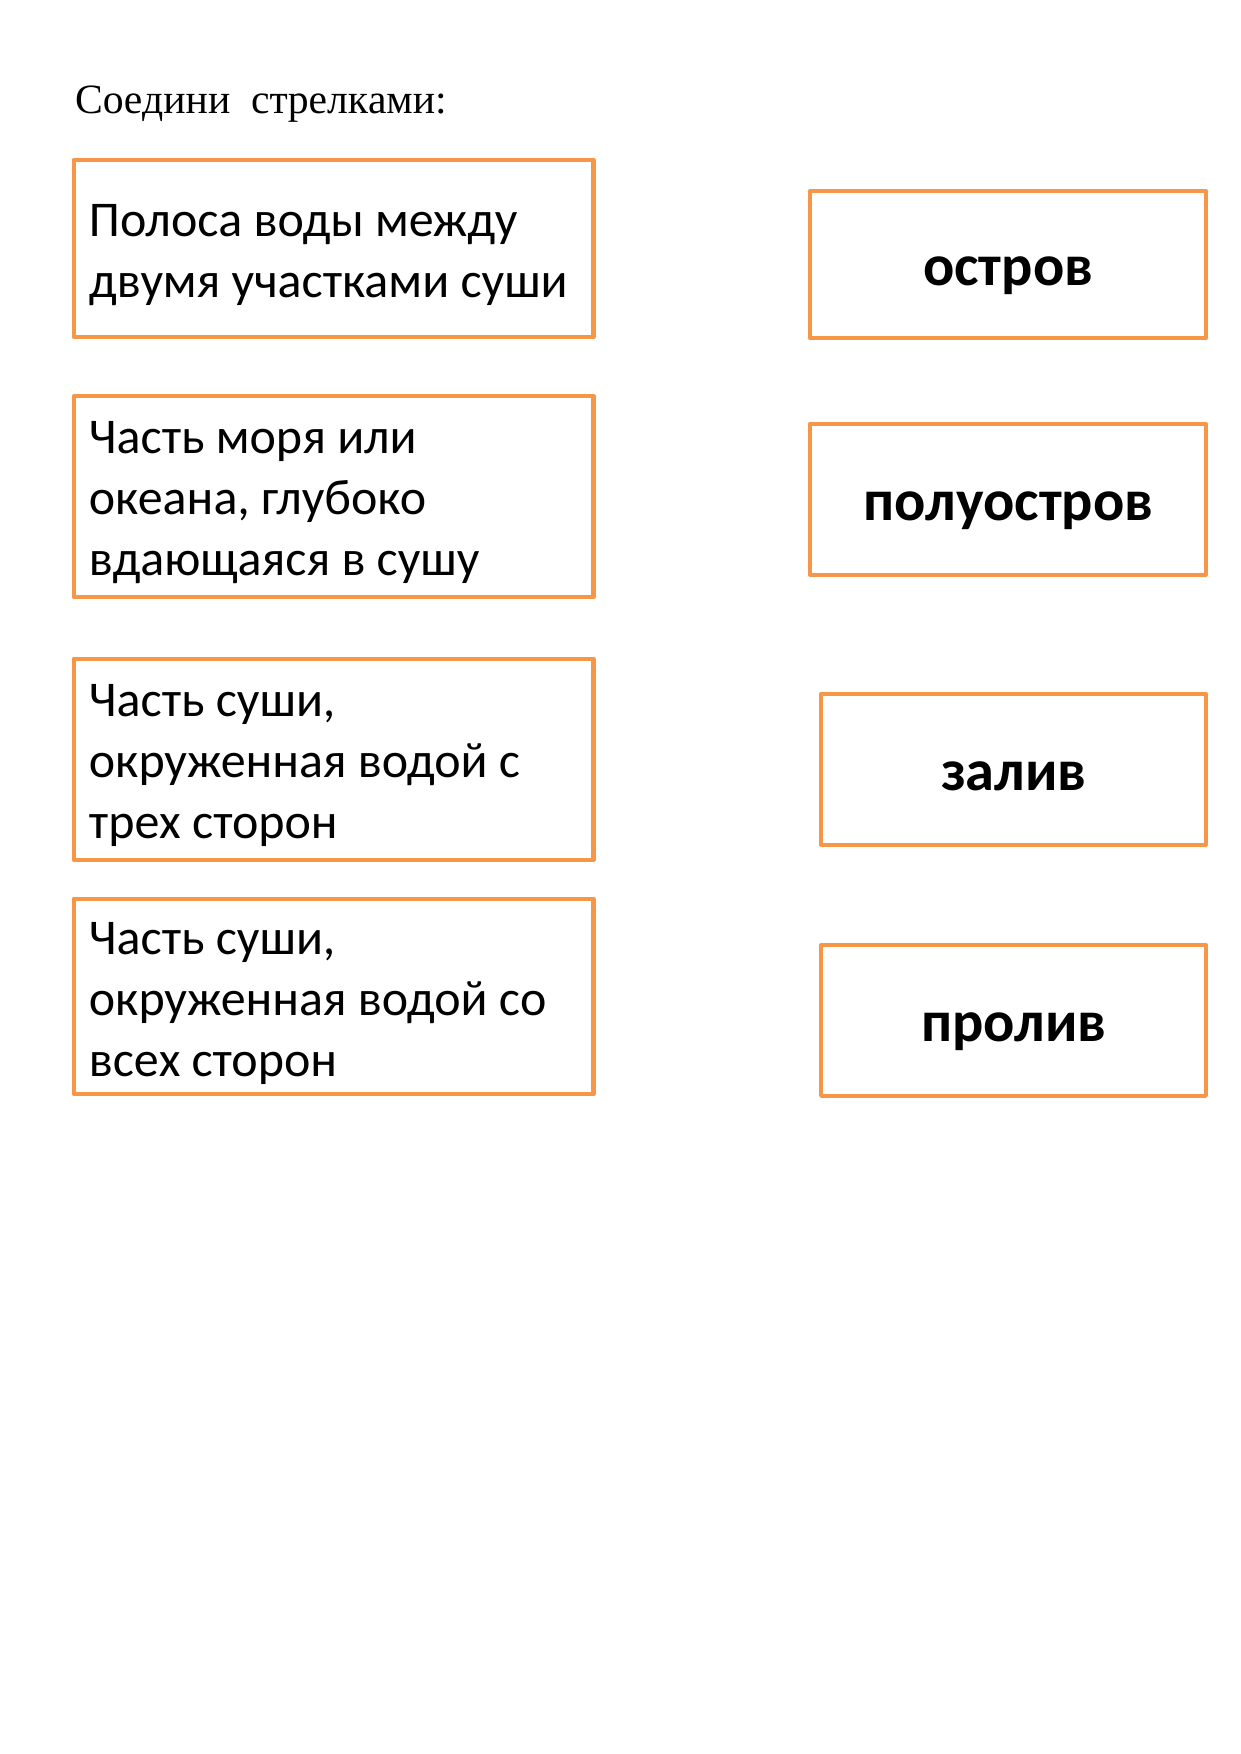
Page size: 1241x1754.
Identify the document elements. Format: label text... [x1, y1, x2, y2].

text Соедини стрелками: [75, 75, 1165, 123]
